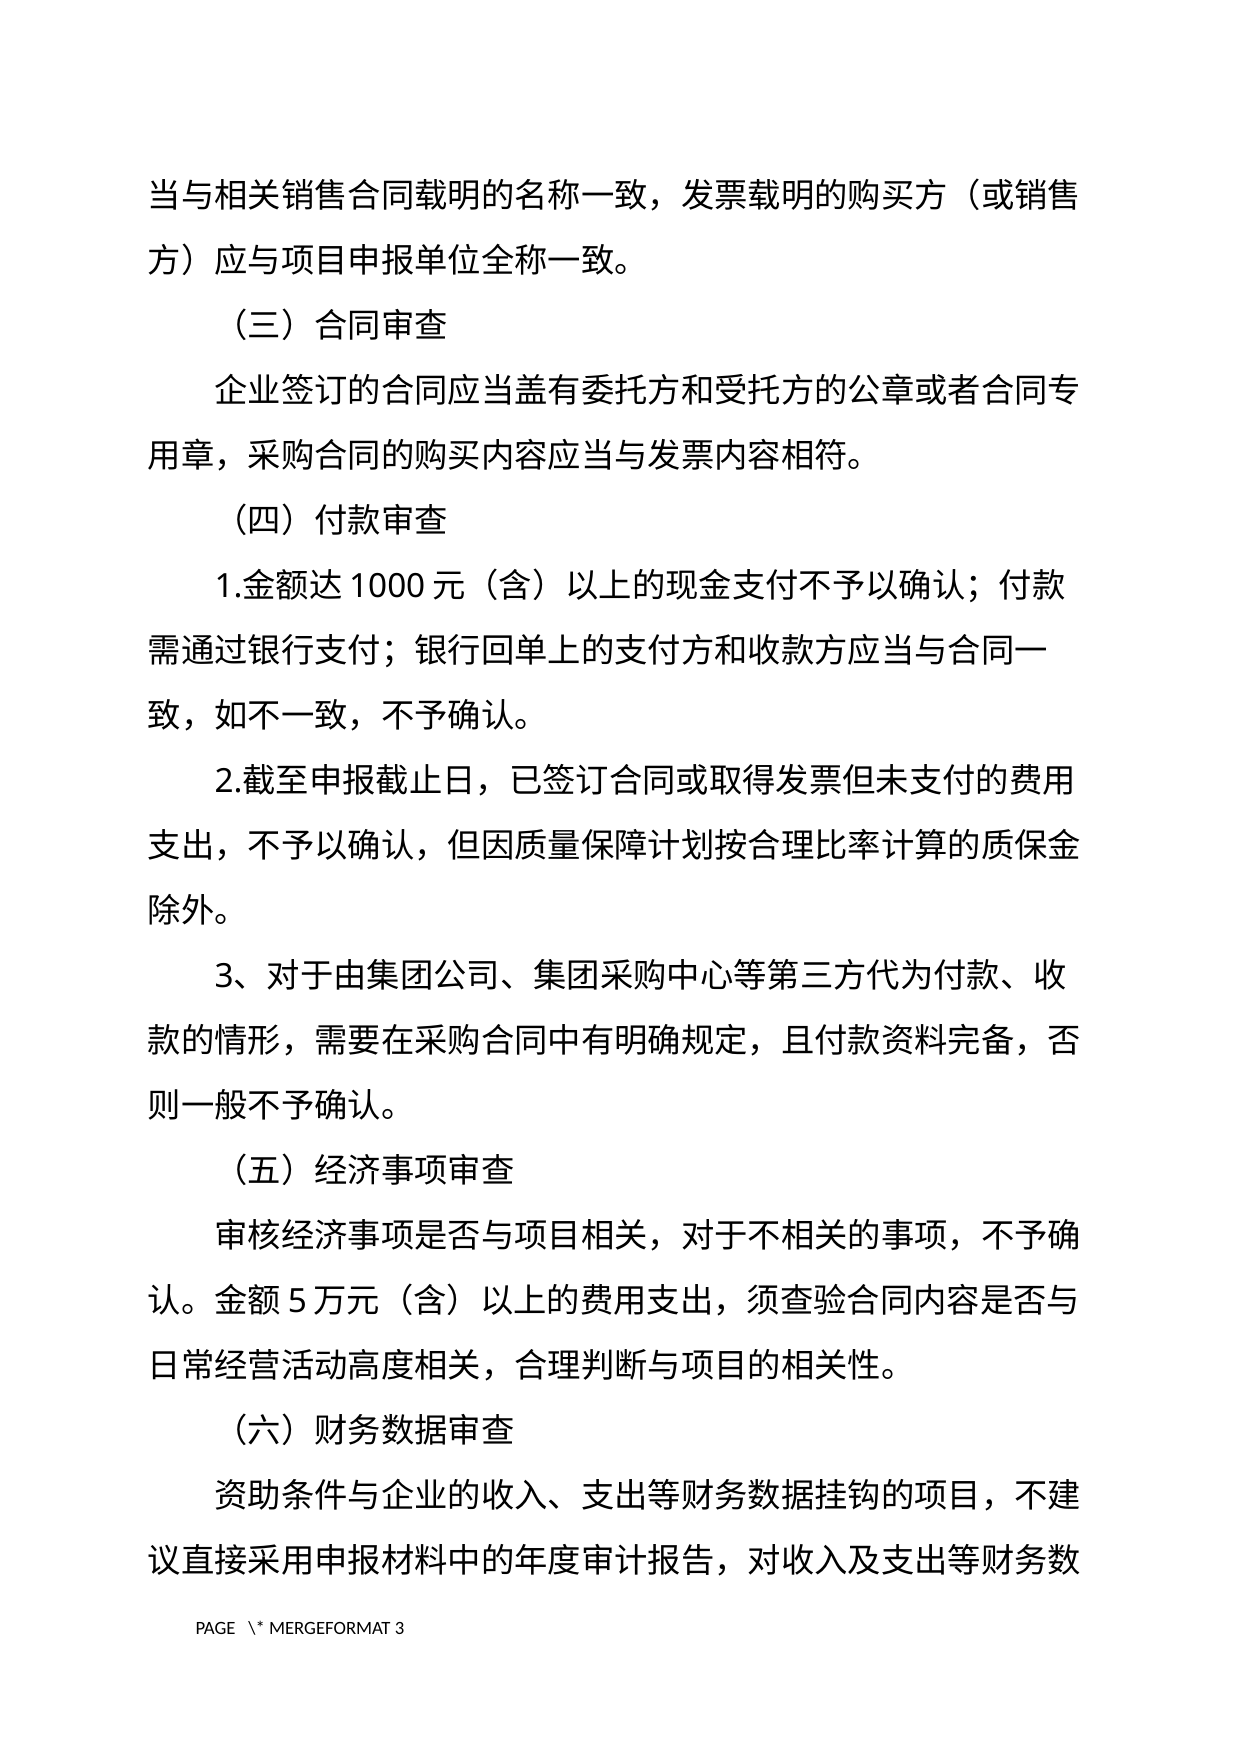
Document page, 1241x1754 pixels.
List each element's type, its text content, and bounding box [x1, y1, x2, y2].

text 1.金额达1000元（含）以上的现金支付不予以确认；付款需通过银行支付；银行回单上的支付方和收款方应当与合同一致，如不一致，不予确认。 [148, 551, 1093, 746]
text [148, 1461, 1093, 1591]
text （六）财务数据审查 [148, 1396, 1093, 1461]
text 3、对于由集团公司、集团采购中心等第三方代为付款、收款的情形，需要在采购合同中有明确规定，且付款资料完备，否则一般不予确认。 [148, 941, 1093, 1136]
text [148, 161, 1093, 291]
text （五）经济事项审查 [148, 1136, 1093, 1201]
text 2.截至申报截止日，已签订合同或取得发票但未支付的费用支出，不予以确认，但因质量保障计划按合理比率计算的质保金除外。 [148, 746, 1093, 941]
text 审核经济事项是否与项目相关，对于不相关的事项，不予确认。金额5万元（含）以上的费用支出，须查验合同内容是否与日常经营活动高度相关，合理判断与项目的相关性。 [148, 1201, 1093, 1396]
text （四）付款审查 [148, 486, 1093, 551]
text （三）合同审查 [148, 291, 1093, 356]
text 企业签订的合同应当盖有委托方和受托方的公章或者合同专用章，采购合同的购买内容应当与发票内容相符。 [148, 356, 1093, 486]
